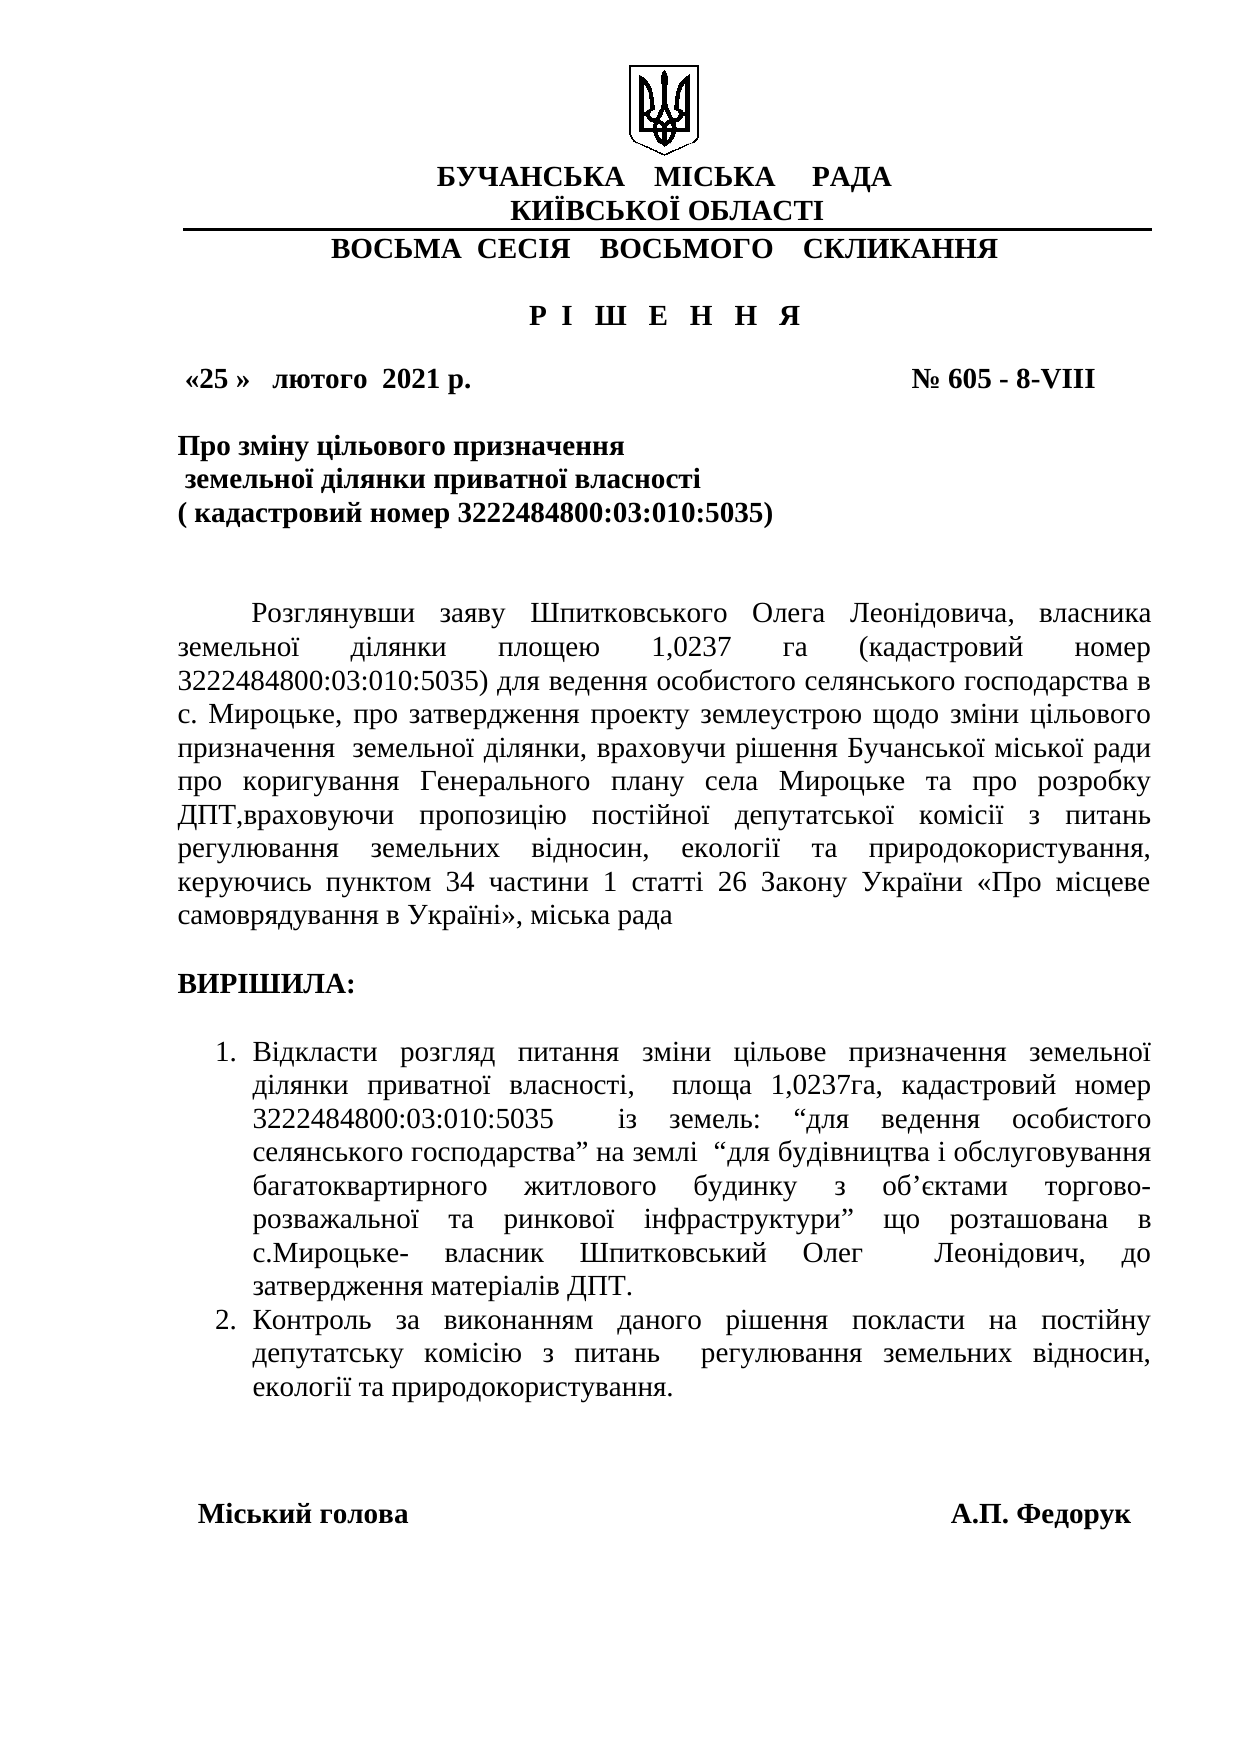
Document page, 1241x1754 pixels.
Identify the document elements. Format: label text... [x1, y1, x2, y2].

text «25 » лютого 2021 р. № 605 - 8-VIIІ [177, 361, 1152, 394]
text Про зміну цільового призначення [177, 428, 1152, 461]
text ВОСЬМА СЕСІЯ ВОСЬМОГО СКЛИКАННЯ [177, 231, 1152, 265]
list Відкласти розгляд питання зміни цільове призначення земельної ділянки приватної власності, площа 1,0237га, кадастровий номер 3222484800:03:010:5035 із земель: “для ведення особистого селянського господарства” на землі “для будівництва і обслуговування багатоквартирного житлового будинку з об’єктами торгово-розважальної та ринкової інфраструктури” що розташована в с.Мироцьке- власник Шпитковський Олег Леонідович, до затвердження матеріалів ДПТ. [215, 1034, 1152, 1302]
text земельної ділянки приватної власності [177, 461, 1152, 495]
text КИЇВСЬКОЇ ОБЛАСТІ [183, 193, 1152, 228]
text Розглянувши заяву Шпитковського Олега Леонідовича, власника земельної ділянки площею 1,0237 га (кадастровий номер 3222484800:03:010:5035) для ведення особистого селянського господарства в с. Мироцьке, про затвердження проекту землеустрою щодо зміни цільового призначення земельної ділянки, враховучи рішення Бучанської міської ради про коригування Генерального плану села Мироцьке та про розробку ДПТ,враховуючи пропозицію постійної депутатської комісії з питань регулювання земельних відносин, екології та природокористування, керуючись пунктом 34 частини 1 статті 26 Закону України «Про місцеве самоврядування в Україні», міська рада [177, 596, 1152, 931]
text БУЧАНСЬКА МІСЬКА РАДА [177, 159, 1152, 193]
list Контроль за виконанням даного рішення покласти на постійну депутатську комісію з питань регулювання земельних відносин, екології та природокористування. [215, 1302, 1152, 1403]
text Міський голова А.П. Федорук [177, 1497, 1152, 1530]
text ( кадастровий номер 3222484800:03:010:5035) [177, 495, 1152, 528]
text ВИРІШИЛА: [177, 967, 1152, 1000]
text Р І Ш Е Н Н Я [177, 298, 1152, 332]
